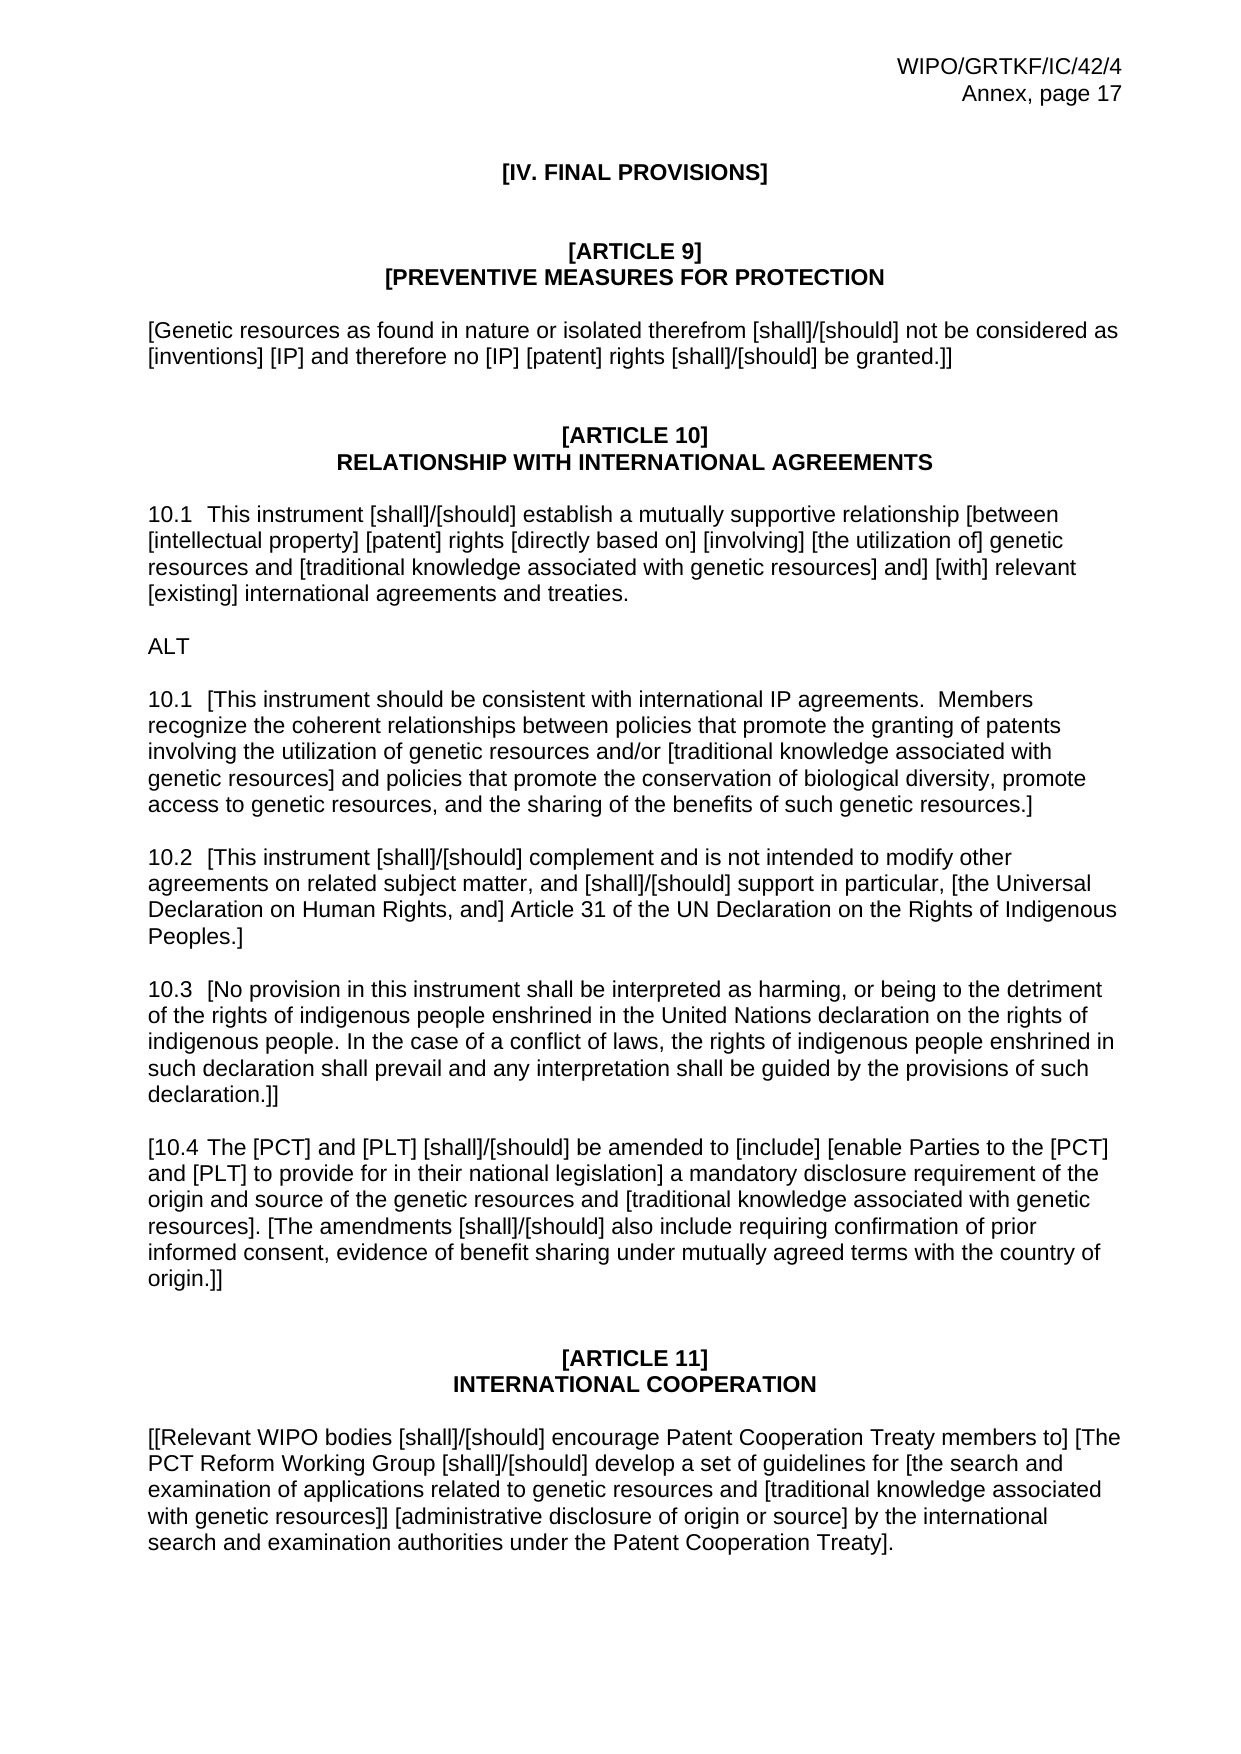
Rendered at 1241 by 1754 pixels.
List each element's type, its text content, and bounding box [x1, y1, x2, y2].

text [PREVENTIVE MEASURES FOR PROTECTION [148, 264, 1122, 290]
text [10.4 The [PCT] and [PLT] [shall]/[should] be amended to [include] [enable Parties to the [PCT] and [PLT] to provide for in their national legislation] a mandatory disclosure requirement of the origin and source of the genetic resources and [traditional knowledge associated with genetic resources]. [The amendments [shall]/[should] also include requiring confirmation of prior informed consent, evidence of benefit sharing under mutually agreed terms with the country of origin.]] [148, 1134, 1122, 1292]
text 10.1 This instrument [shall]/[should] establish a mutually supportive relationship [between [intellectual property] [patent] rights [directly based on] [involving] [the utilization of] genetic resources and [traditional knowledge associated with genetic resources] and] [with] relevant [existing] international agreements and treaties. [148, 501, 1122, 607]
text INTERNATIONAL COOPERATION [148, 1371, 1122, 1397]
text [IV. FINAL PROVISIONS] [148, 158, 1122, 185]
text [ARTICLE 10] [148, 422, 1122, 448]
text ALT [148, 633, 1122, 659]
text RELATIONSHIP WITH INTERNATIONAL AGREEMENTS [148, 448, 1122, 475]
text [ARTICLE 11] [148, 1344, 1122, 1371]
text [[Relevant WIPO bodies [shall]/[should] encourage Patent Cooperation Treaty members to] [The PCT Reform Working Group [shall]/[should] develop a set of guidelines for [the search and examination of applications related to genetic resources and [traditional knowledge associated with genetic resources]] [administrative disclosure of origin or source] by the international search and examination authorities under the Patent Cooperation Treaty]. [148, 1423, 1122, 1555]
text [ARTICLE 9] [148, 238, 1122, 264]
text 10.3 [No provision in this instrument shall be interpreted as harming, or being to the detriment of the rights of indigenous people enshrined in the United Nations declaration on the rights of indigenous people. In the case of a conflict of laws, the rights of indigenous people enshrined in such declaration shall prevail and any interpretation shall be guided by the provisions of such declaration.]] [148, 976, 1122, 1107]
text [Genetic resources as found in nature or isolated therefrom [shall]/[should] not be considered as [inventions] [IP] and therefore no [IP] [patent] rights [shall]/[should] be granted.]] [148, 317, 1122, 369]
text 10.1 [This instrument should be consistent with international IP agreements. Members recognize the coherent relationships between policies that promote the granting of patents involving the utilization of genetic resources and/or [traditional knowledge associated with genetic resources] and policies that promote the conservation of biological diversity, promote access to genetic resources, and the sharing of the benefits of such genetic resources.] [148, 686, 1122, 817]
text 10.2 [This instrument [shall]/[should] complement and is not intended to modify other agreements on related subject matter, and [shall]/[should] support in particular, [the Universal Declaration on Human Rights, and] Article 31 of the UN Declaration on the Rights of Indigenous Peoples.] [148, 844, 1122, 949]
